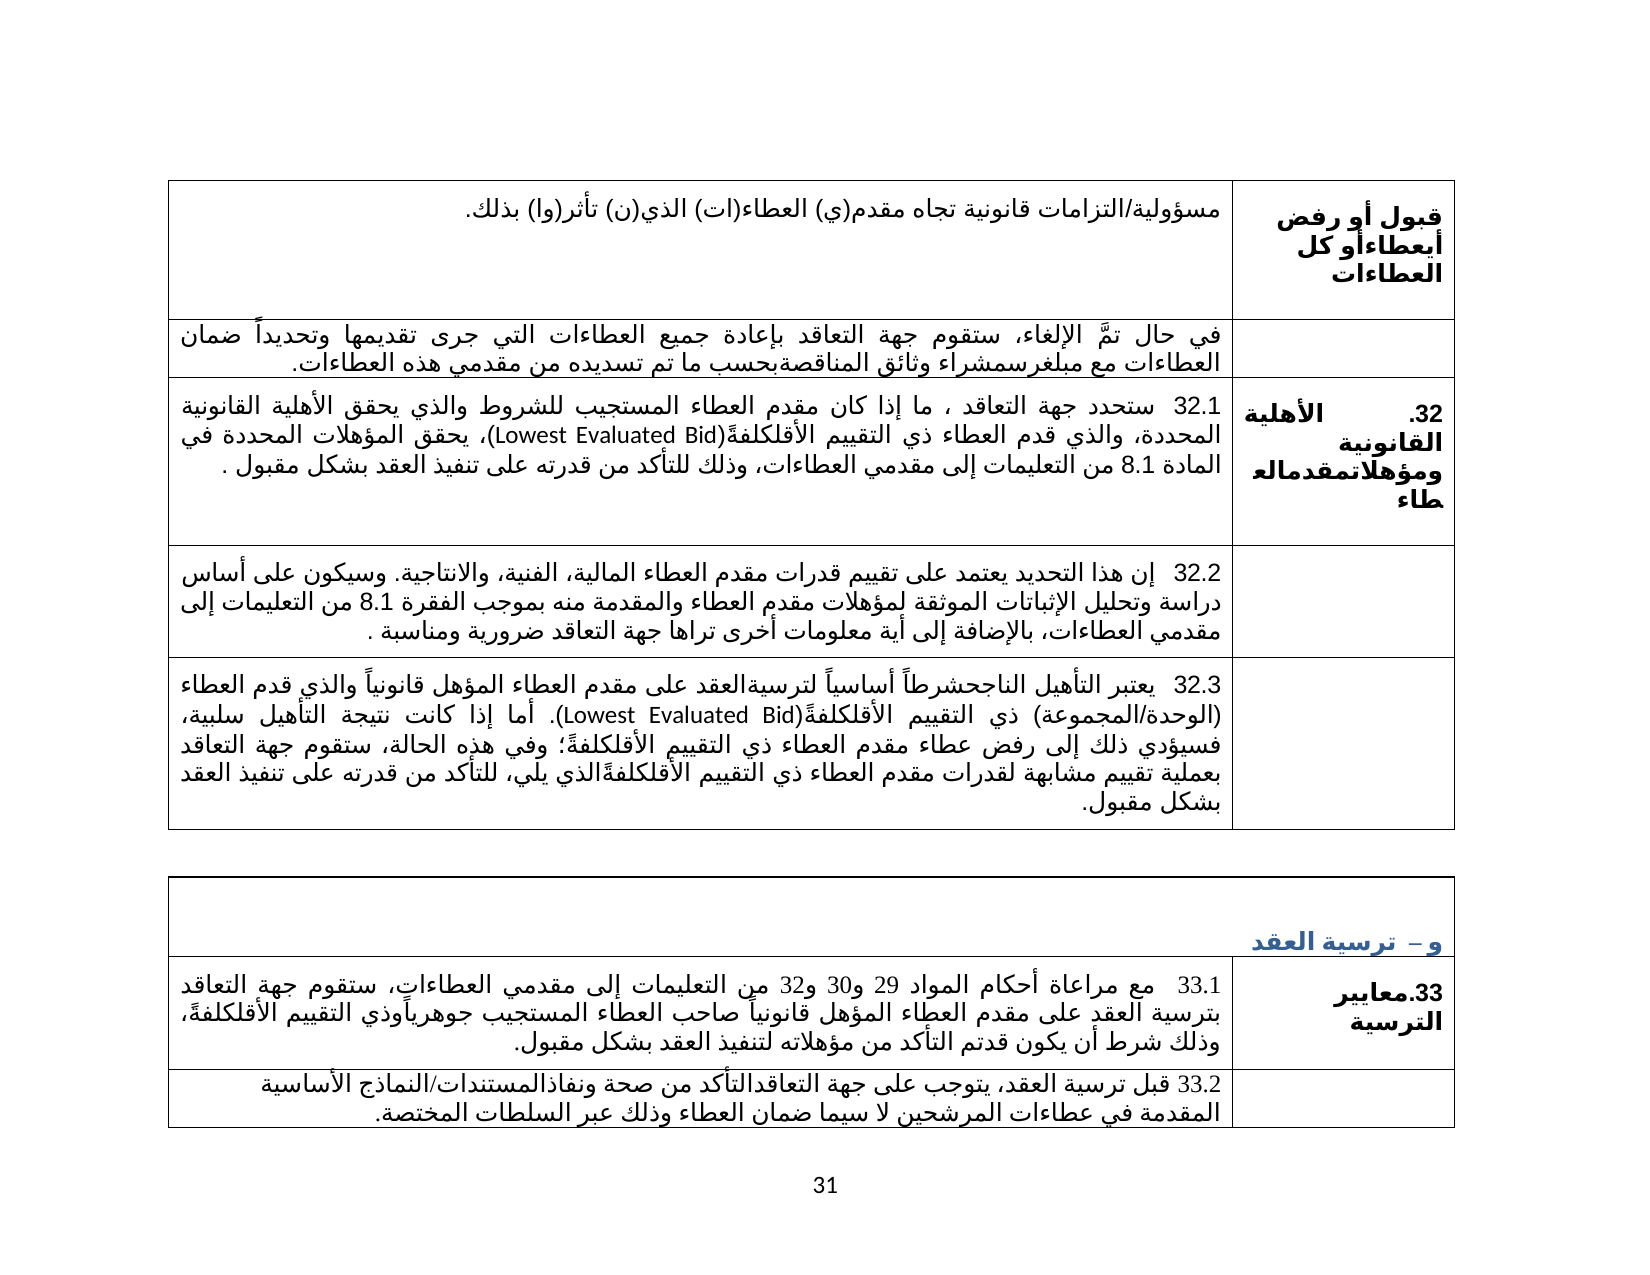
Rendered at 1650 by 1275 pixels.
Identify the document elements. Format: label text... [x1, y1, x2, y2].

table_cell [1233, 1070, 1454, 1127]
table_cell 32.1 ستحدد جهة التعاقد ، ما إذا كان مقدم العطاء المستجيب للشروط والذي يحقق الأهلية القانونية المحددة، والذي قدم العطاء ذي التقييم الأقلكلفةً(Lowest Evaluated Bid)، يحقق المؤهلات المحددة في المادة 8.1 من التعليمات إلى مقدمي العطاءات، وذلك للتأكد من قدرته على تنفيذ العقد بشكل مقبول . [169, 378, 1232, 544]
table_cell [1233, 658, 1454, 828]
table_cell 32.3 يعتبر التأهيل الناجحشرطاً أساسياً لترسيةالعقد على مقدم العطاء المؤهل قانونياً والذي قدم العطاء (الوحدة/المجموعة) ذي التقييم الأقلكلفةً(Lowest Evaluated Bid). أما إذا كانت نتيجة التأهيل سلبية، فسيؤدي ذلك إلى رفض عطاء مقدم العطاء ذي التقييم الأقلكلفةً؛ وفي هذه الحالة، ستقوم جهة التعاقد بعملية تقييم مشابهة لقدرات مقدم العطاء ذي التقييم الأقلكلفةًالذي يلي، للتأكد من قدرته على تنفيذ العقد بشكل مقبول. [169, 658, 1232, 828]
table_cell 33.2 قبل ترسية العقد، يتوجب على جهة التعاقدالتأكد من صحة ونفاذالمستندات/النماذج الأساسية المقدمة في عطاءات المرشحين لا سيما ضمان العطاء وذلك عبر السلطات المختصة. [169, 1070, 1232, 1127]
table_cell 33.معايير الترسية [1233, 957, 1454, 1068]
table_cell [1233, 320, 1454, 377]
table_cell [1233, 546, 1454, 657]
table_cell في حال تمَّ الإلغاء، ستقوم جهة التعاقد بإعادة جميع العطاءات التي جرى تقديمها وتحديداً ضمان العطاءات مع مبلغرسمشراء وثائق المناقصةبحسب ما تم تسديده من مقدمي هذه العطاءات. [169, 320, 1232, 377]
table_cell 32. الأهلية القانونية ومؤهلاتمقدمالعطاء [1233, 378, 1454, 544]
table_cell 32.2 إن هذا التحديد يعتمد على تقييم قدرات مقدم العطاء المالية، الفنية، والانتاجية. وسيكون على أساس دراسة وتحليل الإثباتات الموثقة لمؤهلات مقدم العطاء والمقدمة منه بموجب الفقرة 8.1 من التعليمات إلى مقدمي العطاءات، بالإضافة إلى أية معلومات أخرى تراها جهة التعاقد ضرورية ومناسبة . [169, 546, 1232, 657]
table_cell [169, 181, 1232, 319]
table_header و – ترسية العقد [169, 878, 1454, 956]
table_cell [1233, 181, 1454, 319]
table_cell 33.1 مع مراعاة أحكام المواد 29 و30 و32 من التعليمات إلى مقدمي العطاءات، ستقوم جهة التعاقد بترسية العقد على مقدم العطاء المؤهل قانونياً صاحب العطاء المستجيب جوهرياًوذي التقييم الأقلكلفةً، وذلك شرط أن يكون قدتم التأكد من مؤهلاته لتنفيذ العقد بشكل مقبول. [169, 957, 1232, 1068]
